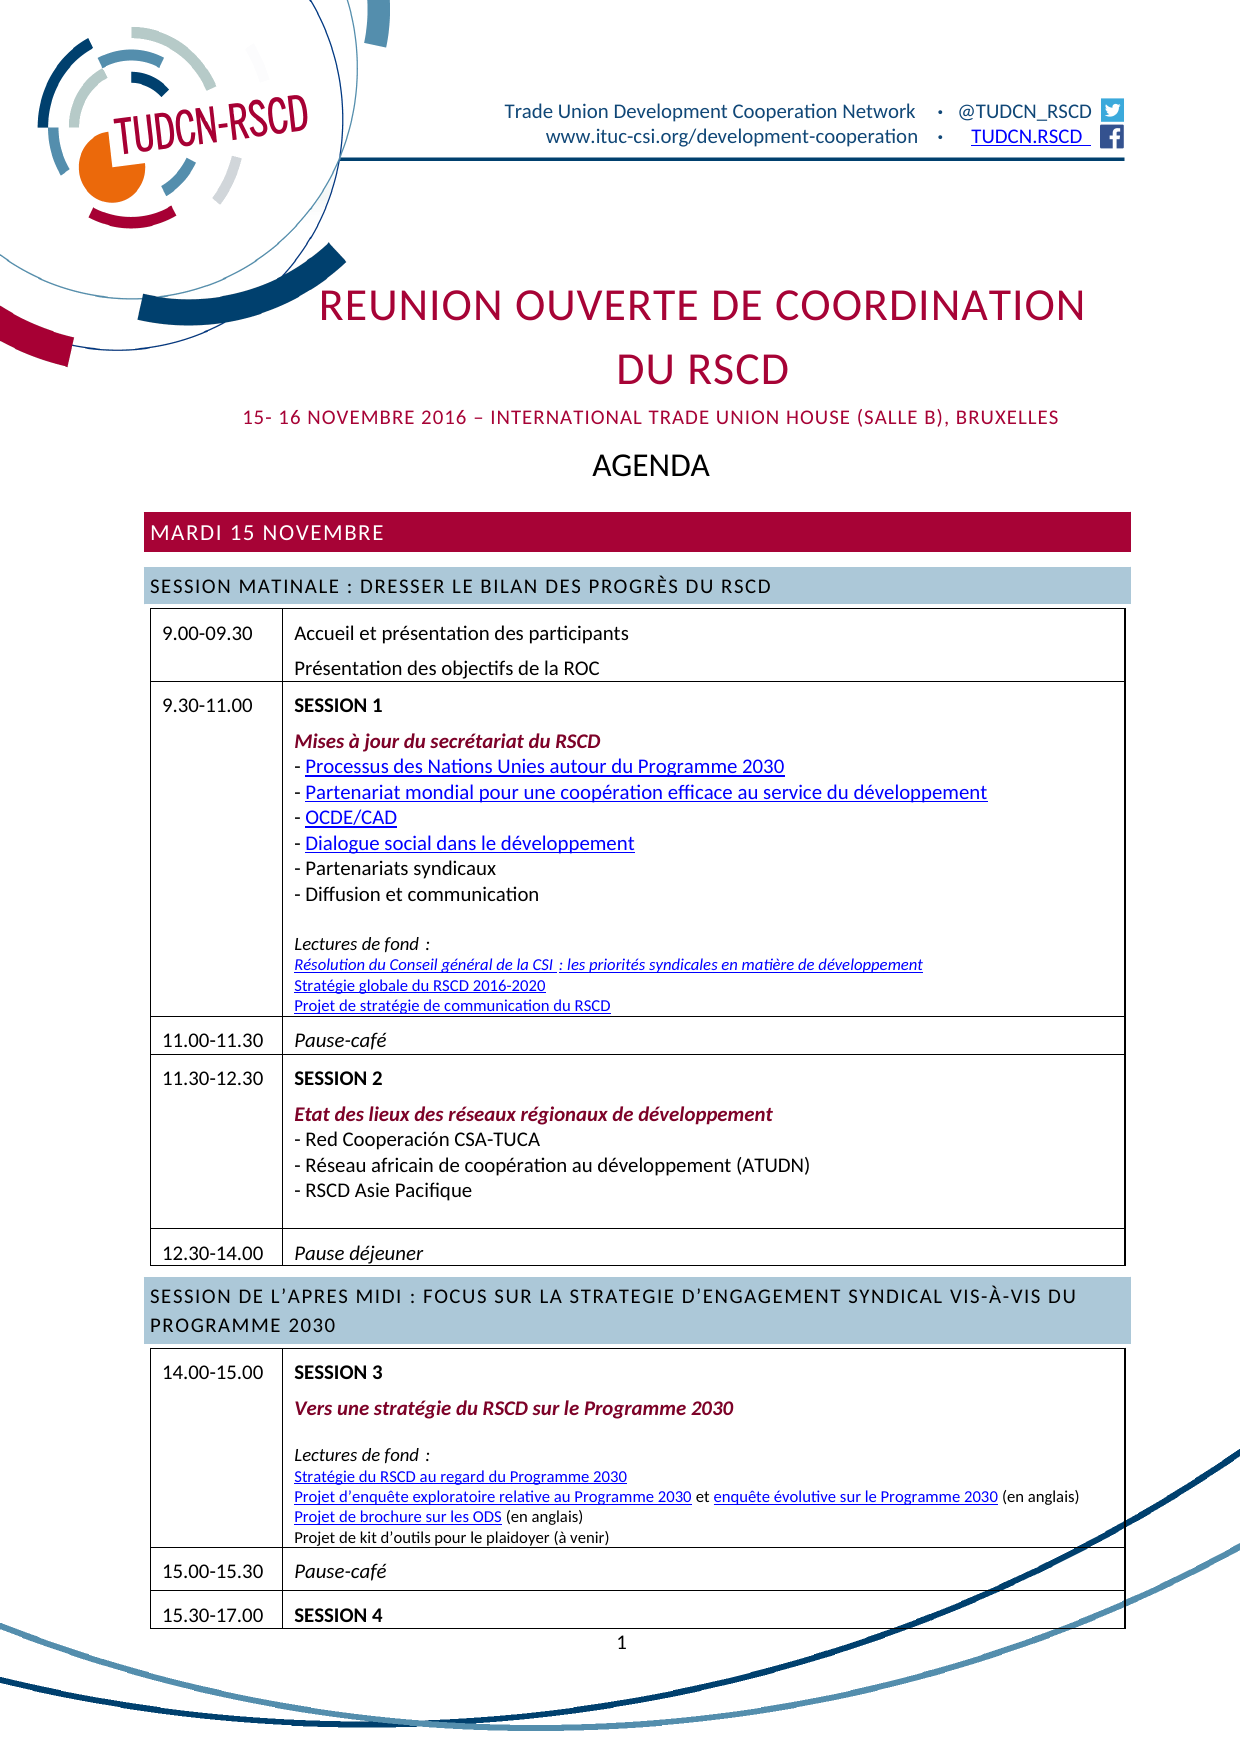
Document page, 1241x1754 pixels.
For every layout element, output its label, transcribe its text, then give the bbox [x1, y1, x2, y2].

table_cell Pause-café [283, 1548, 1124, 1590]
table_cell 11.00-11.30 [151, 1017, 282, 1054]
table_cell 15.30-17.00 [151, 1591, 282, 1628]
table_header 14.00-15.00 [151, 1349, 282, 1547]
table_cell SESSION 1 Mises à jour du secrétariat du RSCD - Processus des Nations Unies autour du Programme 2030 - Partenariat mondial pour une coopération efficace au service du développement - OCDE/CAD - Dialogue social dans le développement - Partenariats syndicaux - Diffusion et communication Lectures de fond : Résolution du Conseil général de la CSI : les priorités syndicales en matière de développement Stratégie globale du RSCD 2016-2020 Projet de stratégie de communication du RSCD [283, 682, 1124, 1016]
table_header Accueil et présentation des participants Présentation des objectifs de la ROC [283, 609, 1124, 681]
table_cell Pause déjeuner [283, 1229, 1124, 1265]
table_cell 15.00-15.30 [151, 1548, 282, 1590]
table_cell 12.30-14.00 [151, 1229, 282, 1265]
table_header SESSION 3 Vers une stratégie du RSCD sur le Programme 2030 Lectures de fond : Stratégie du RSCD au regard du Programme 2030 Projet d’enquête exploratoire relative au Programme 2030 et enquête évolutive sur le Programme 2030 (en anglais) Projet de brochure sur les ODS (en anglais) Projet de kit d’outils pour le plaidoyer (à venir) [283, 1349, 1124, 1547]
title 15- 16 novembRE 2016 – iNternational trade union house (SALLE B), bruXELLES [209, 404, 1093, 430]
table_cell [283, 1591, 1124, 1628]
table_header 9.00-09.30 [151, 609, 282, 681]
table_cell 9.30-11.00 [151, 682, 282, 1016]
table_cell SESSION 2 Etat des lieux des réseaux régionaux de développement - Red Cooperación CSA-TUCA - Réseau africain de coopération au développement (ATUDN) - RSCD Asie Pacifique [283, 1055, 1124, 1228]
subtitle Session de l’apres midi : focus sur la strategie d’engagement syndical vis-à-vis du programme 2030 [150, 1283, 1124, 1337]
subtitle SESSION MATINALE : dresser le bilan des progrès du rscd [150, 573, 1124, 598]
picture [0, 0, 1240, 1754]
table_cell 11.30-12.30 [151, 1055, 282, 1228]
subtitle MARDI 15 NOVEMBRE [150, 518, 1124, 546]
text REUNION OUVERTE DE COORDINATION DU RSCD [312, 276, 1093, 396]
table_cell Pause-café [283, 1017, 1124, 1054]
text AGENDA [209, 444, 1093, 485]
